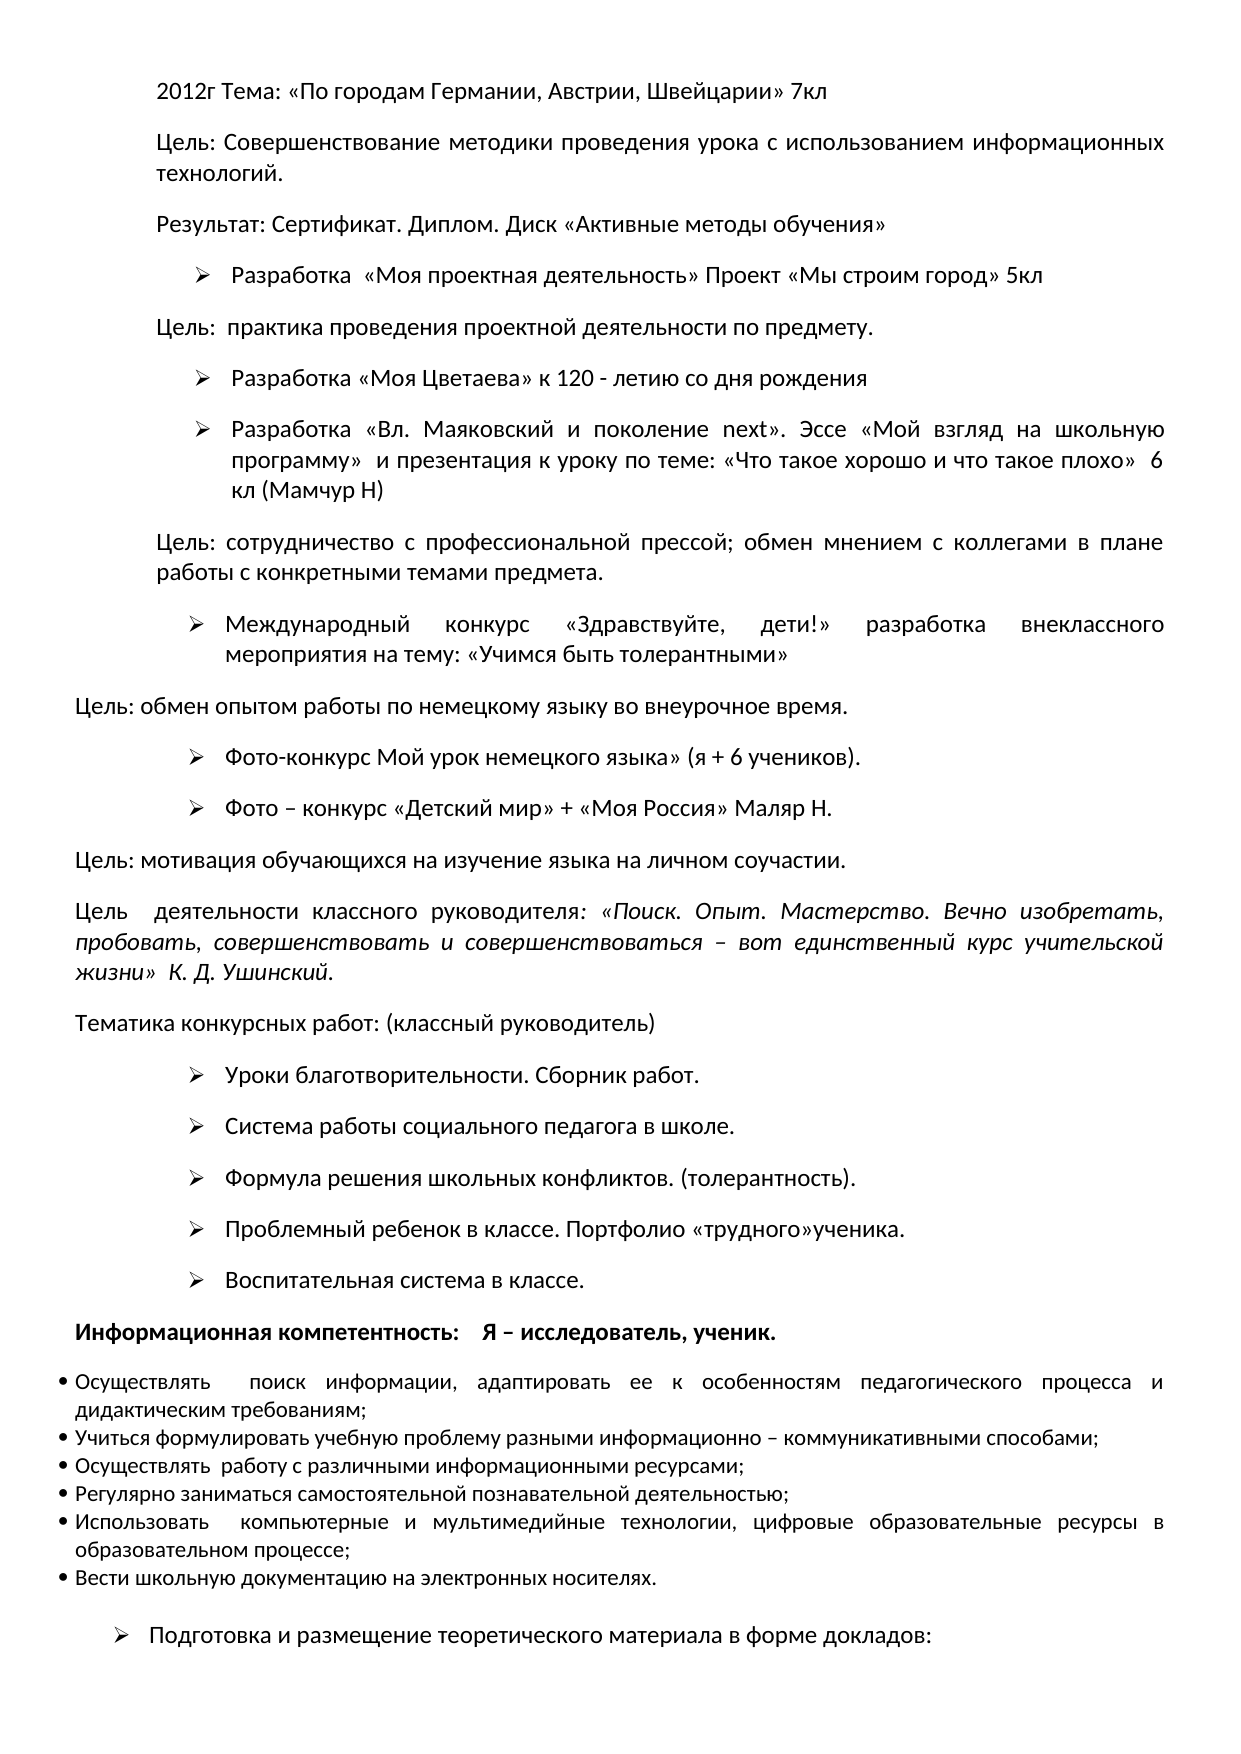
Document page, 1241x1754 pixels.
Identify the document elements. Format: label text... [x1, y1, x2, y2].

list 2012г Тема: «По городам Германии, Австрии, Швейцарии» 7кл [156, 75, 1165, 106]
list Система работы социального педагога в школе. [187, 1110, 1165, 1141]
list Цель: сотрудничество с профессиональной прессой; обмен мнением с коллегами в плане работы с конкретными темами предмета. [156, 526, 1165, 587]
text Информационная компетентность: Я – исследователь, ученик. [75, 1316, 1165, 1346]
text Цель деятельности классного руководителя: «Поиск. Опыт. Мастерство. Вечно изобретать, пробовать, совершенствовать и совершенствоваться – вот единственный курс учительской жизни» К. Д. Ушинский. [75, 895, 1165, 987]
list Подготовка и размещение теоретического материала в форме докладов: [112, 1619, 1165, 1650]
list Уроки благотворительности. Сборник работ. [187, 1059, 1165, 1089]
list Использовать компьютерные и мультимедийные технологии, цифровые образовательные ресурсы в образовательном процессе; [59, 1507, 1165, 1563]
list Фото-конкурс Мой урок немецкого языка» (я + 6 учеников). [187, 741, 1165, 772]
list Международный конкурс «Здравствуйте, дети!» разработка внеклассного мероприятия на тему: «Учимся быть толерантными» [187, 608, 1165, 669]
list Вести школьную документацию на электронных носителях. [59, 1563, 1165, 1591]
list Разработка «Моя Цветаева» к 120 - летию со дня рождения [194, 362, 1165, 393]
list Регулярно заниматься самостоятельной познавательной деятельностью; [59, 1479, 1165, 1507]
list Цель: Совершенствование методики проведения урока с использованием информационных технологий. [156, 126, 1165, 187]
text Тематика конкурсных работ: (классный руководитель) [75, 1008, 1165, 1038]
list Цель: мотивация обучающихся на изучение языка на личном соучастии. [75, 844, 1165, 874]
list Фото – конкурс «Детский мир» + «Моя Россия» Маляр Н. [187, 792, 1165, 823]
list Результат: Сертификат. Диплом. Диск «Активные методы обучения» [156, 208, 1165, 239]
list Цель: обмен опытом работы по немецкому языку во внеурочное время. [75, 690, 1165, 720]
list Осуществлять работу с различными информационными ресурсами; [59, 1451, 1165, 1479]
list Воспитательная система в классе. [187, 1264, 1165, 1295]
list Разработка «Моя проектная деятельность» Проект «Мы строим город» 5кл [194, 259, 1165, 290]
list Проблемный ребенок в классе. Портфолио «трудного»ученика. [187, 1213, 1165, 1243]
list Учиться формулировать учебную проблему разными информационно – коммуникативными способами; [59, 1423, 1165, 1451]
list Разработка «Вл. Маяковский и поколение next». Эссе «Мой взгляд на школьную программу» и презентация к уроку по теме: «Что такое хорошо и что такое плохо» 6 кл (Мамчур Н) [194, 414, 1165, 505]
list Цель: практика проведения проектной деятельности по предмету. [156, 311, 1165, 341]
list Формула решения школьных конфликтов. (толерантность). [187, 1162, 1165, 1192]
list Осуществлять поиск информации, адаптировать ее к особенностям педагогического процесса и дидактическим требованиям; [59, 1367, 1165, 1423]
